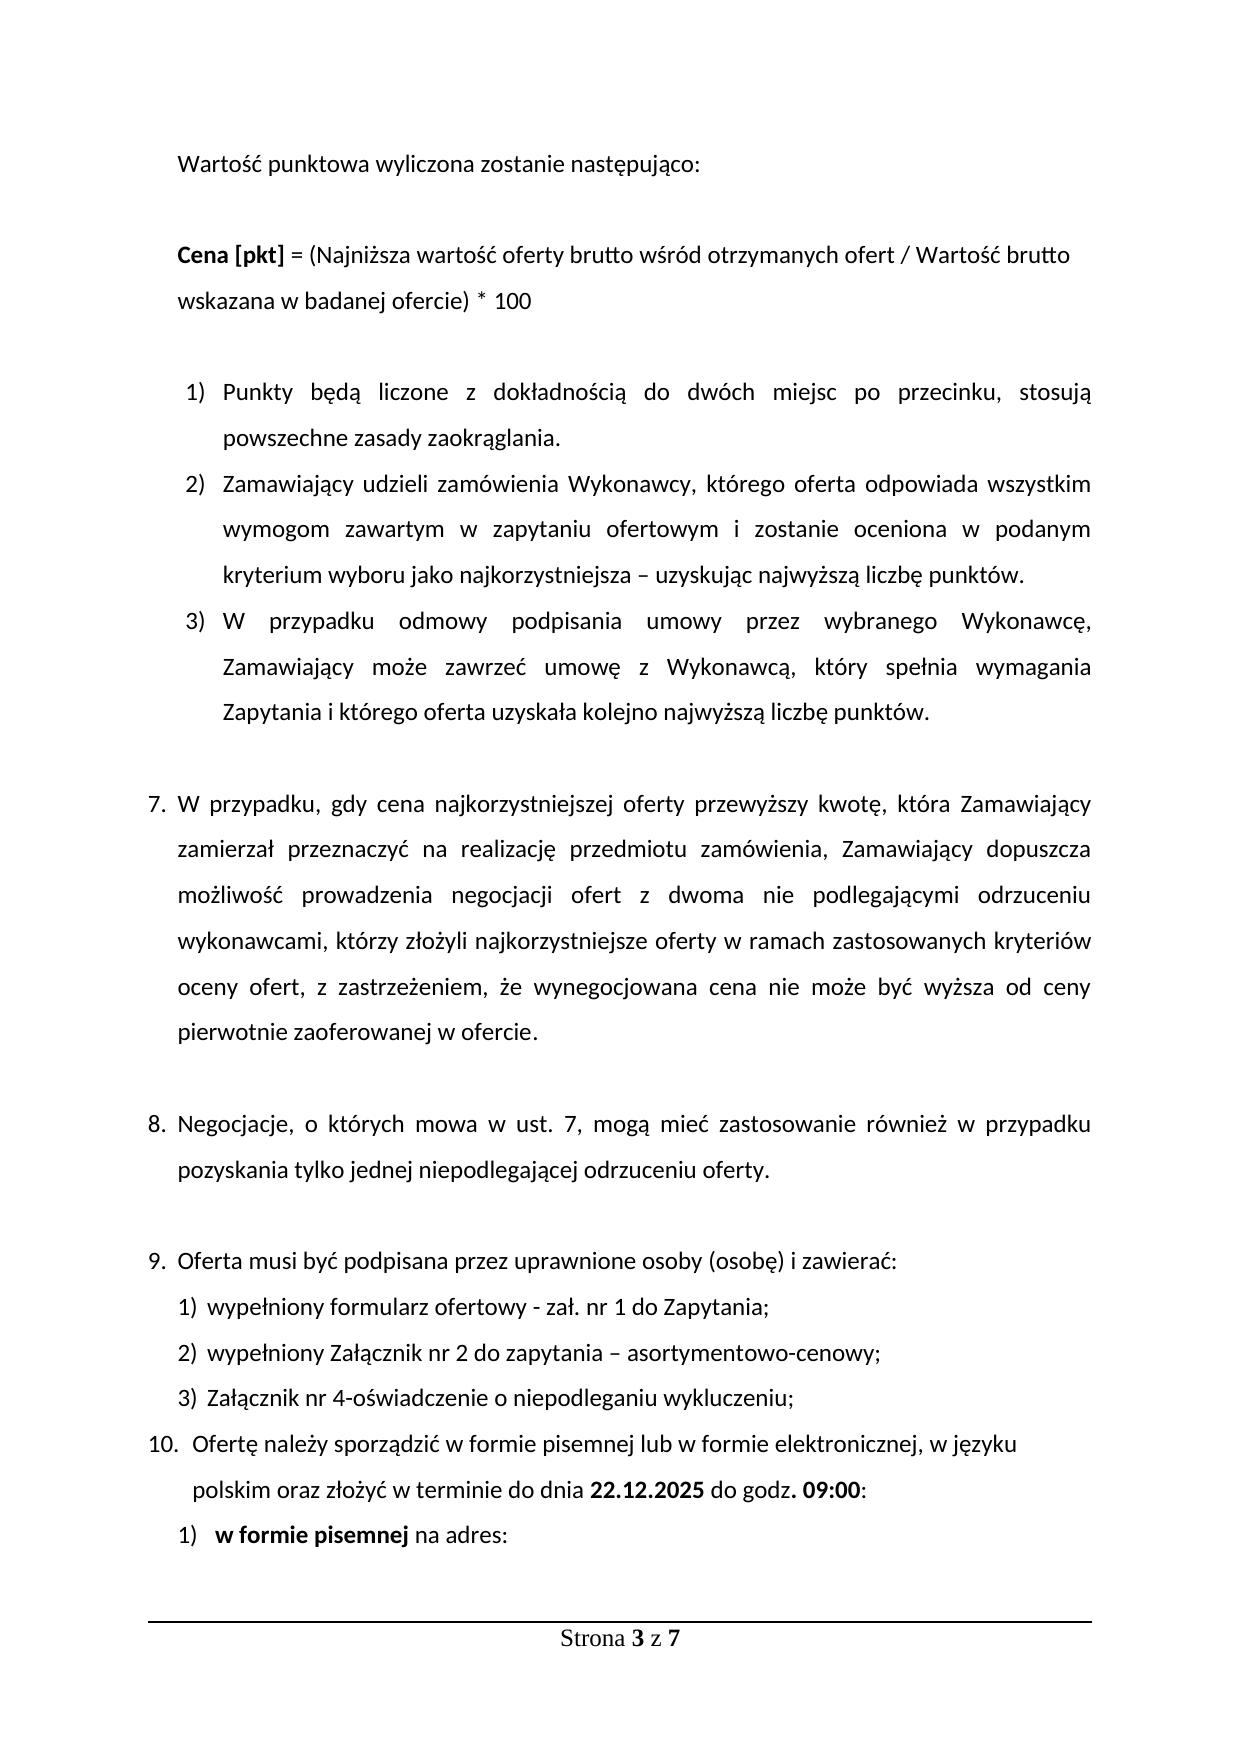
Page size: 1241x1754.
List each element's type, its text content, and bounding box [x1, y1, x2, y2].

list Oferta musi być podpisana przez uprawnione osoby (osobę) i zawierać: [148, 1245, 1092, 1276]
text Cena [pkt] = (Najniższa wartość oferty brutto wśród otrzymanych ofert / Wartość brutto wskazana w badanej ofercie) * 100 [177, 239, 1092, 315]
list W przypadku odmowy podpisania umowy przez wybranego Wykonawcę, Zamawiający może zawrzeć umowę z Wykonawcą, który spełnia wymagania Zapytania i którego oferta uzyskała kolejno najwyższą liczbę punktów. [185, 605, 1092, 727]
list Ofertę należy sporządzić w formie pisemnej lub w formie elektronicznej, w języku polskim oraz złożyć w terminie do dnia 22.12.2025 do godz. 09:00: [148, 1428, 1092, 1504]
list Punkty będą liczone z dokładnością do dwóch miejsc po przecinku, stosują powszechne zasady zaokrąglania. [185, 376, 1092, 453]
list W przypadku, gdy cena najkorzystniejszej oferty przewyższy kwotę, która Zamawiający zamierzał przeznaczyć na realizację przedmiotu zamówienia, Zamawiający dopuszcza możliwość prowadzenia negocjacji ofert z dwoma nie podlegającymi odrzuceniu wykonawcami, którzy złożyli najkorzystniejsze oferty w ramach zastosowanych kryteriów oceny ofert, z zastrzeżeniem, że wynegocjowana cena nie może być wyższa od ceny pierwotnie zaoferowanej w ofercie. [148, 788, 1092, 1047]
list Załącznik nr 4-oświadczenie o niepodleganiu wykluczeniu; [177, 1382, 1092, 1413]
list Negocjacje, o których mowa w ust. 7, mogą mieć zastosowanie również w przypadku pozyskania tylko jednej niepodlegającej odrzuceniu oferty. [148, 1108, 1092, 1184]
list wypełniony formularz ofertowy - zał. nr 1 do Zapytania; [177, 1291, 1092, 1321]
text Wartość punktowa wyliczona zostanie następująco: [177, 148, 1092, 178]
list wypełniony Załącznik nr 2 do zapytania – asortymentowo-cenowy; [177, 1337, 1092, 1367]
list Zamawiający udzieli zamówienia Wykonawcy, którego oferta odpowiada wszystkim wymogom zawartym w zapytaniu ofertowym i zostanie oceniona w podanym kryterium wyboru jako najkorzystniejsza – uzyskując najwyższą liczbę punktów. [185, 468, 1092, 590]
list w formie pisemnej na adres: [177, 1519, 1092, 1550]
